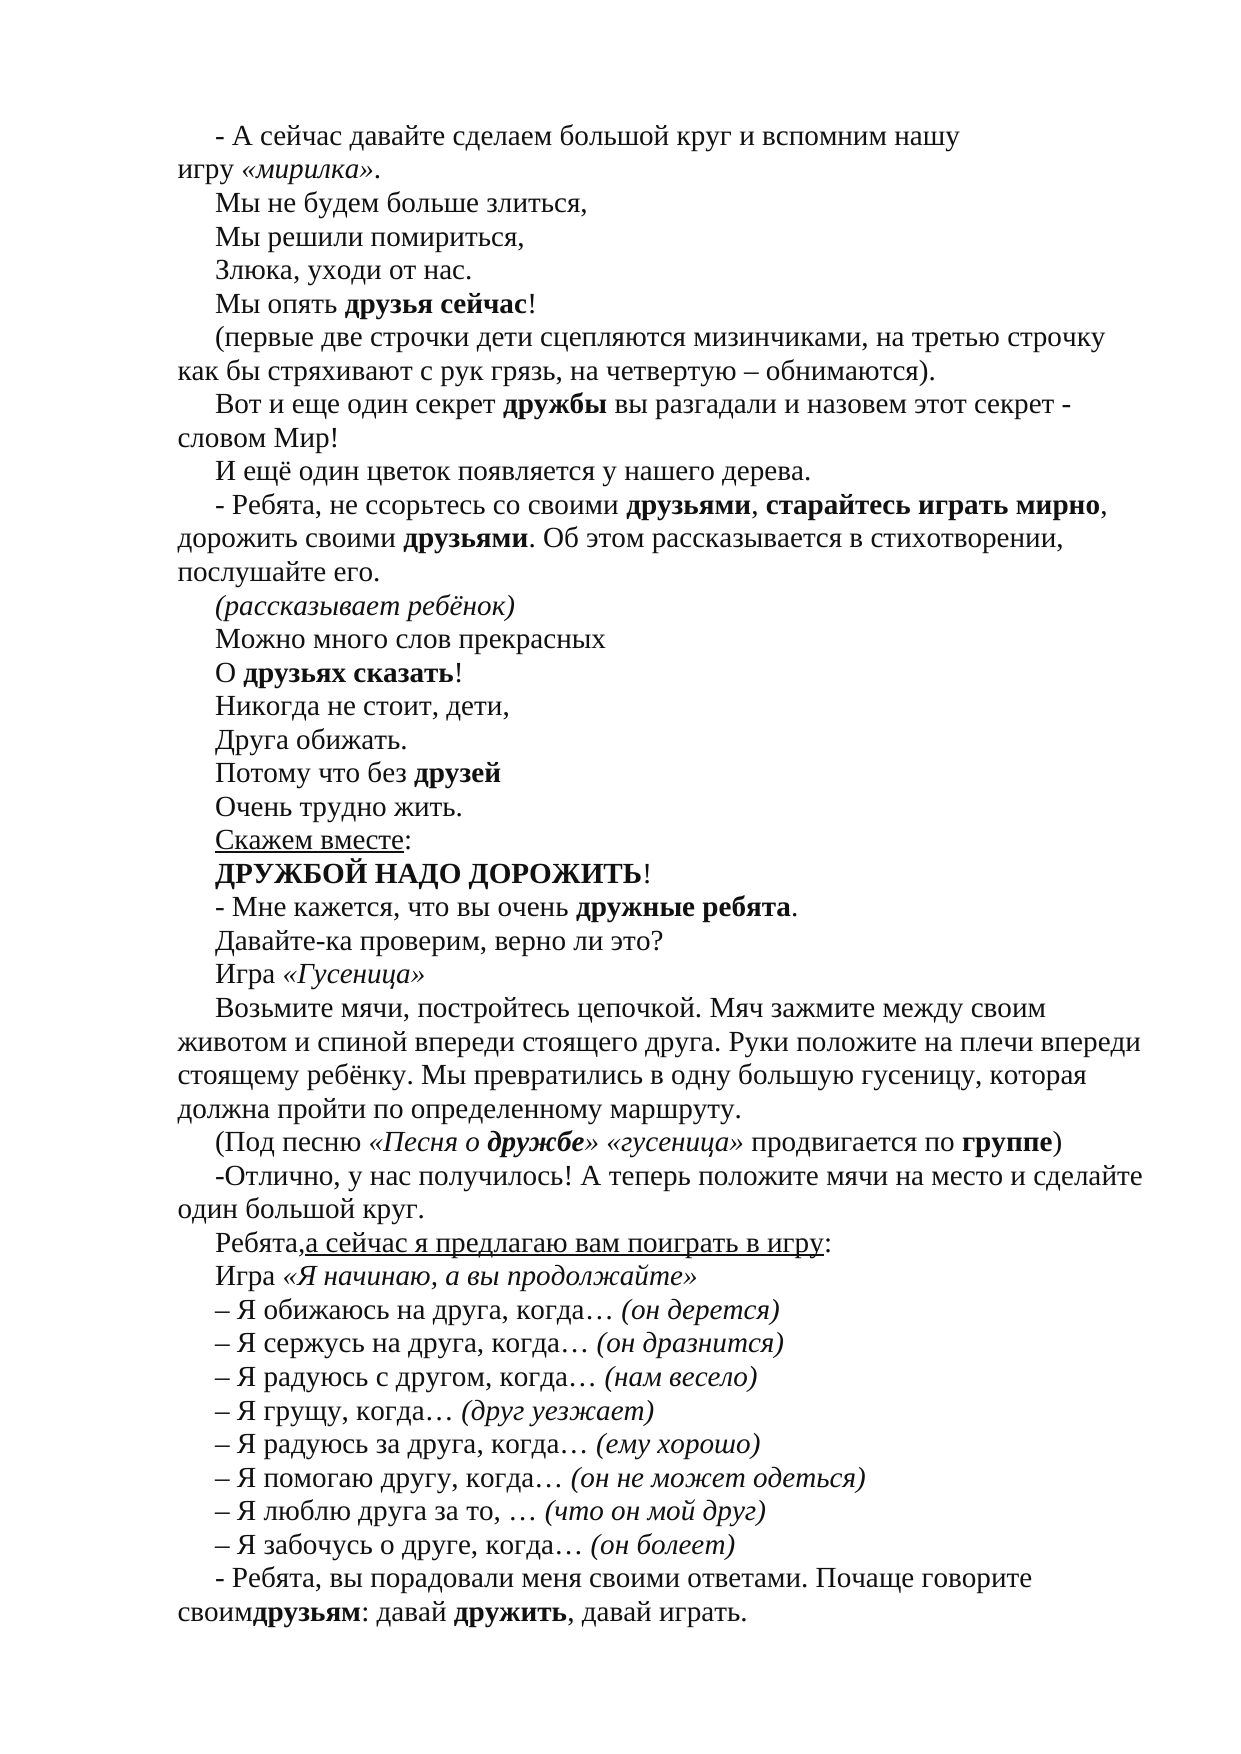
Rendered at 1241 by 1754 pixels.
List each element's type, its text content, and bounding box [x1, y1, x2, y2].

text ДРУЖБОЙ НАДО ДОРОЖИТЬ! [177, 856, 1152, 889]
text Потому что без друзей [177, 755, 1152, 789]
text – Я помогаю другу, когда… (он не может одеться) [177, 1460, 1152, 1493]
text Злюка, уходи от нас. [177, 252, 1152, 286]
text Возьмите мячи, постройтесь цепочкой. Мяч зажмите между своим животом и спиной впереди стоящего друга. Руки положите на плечи впереди стоящему ребёнку. Мы превратились в одну большую гусеницу, которая должна пройти по определенному маршруту. [177, 990, 1152, 1124]
text – Я люблю друга за то, … (что он мой друг) [177, 1493, 1152, 1527]
text И ещё один цветок появляется у нашего дерева. [177, 453, 1152, 487]
text – Я радуюсь с другом, когда… (нам весело) [177, 1359, 1152, 1393]
text Очень трудно жить. [177, 789, 1152, 822]
text Друга обижать. [177, 722, 1152, 755]
text -Отлично, у нас получилось! А теперь положите мячи на место и сделайте один большой круг. [177, 1158, 1152, 1225]
text Мы решили помириться, [177, 219, 1152, 252]
text (Под песню «Песня о дружбе» «гусеница» продвигается по группе) [177, 1124, 1152, 1158]
text Мы опять друзья сейчас! [177, 286, 1152, 319]
text - А сейчас давайте сделаем большой круг и вспомним нашу игру «мирилка». [177, 118, 1152, 185]
text (первые две строчки дети сцепляются мизинчиками, на третью строчку как бы стряхивают с рук грязь, на четвертую – обнимаются). [177, 319, 1152, 386]
text Вот и еще один секрет дружбы вы разгадали и назовем этот секрет - словом Мир! [177, 386, 1152, 453]
text О друзьях сказать! [177, 655, 1152, 688]
text - Мне кажется, что вы очень дружные ребята. [177, 889, 1152, 923]
text Никогда не стоит, дети, [177, 688, 1152, 722]
text Игра «Я начинаю, а вы продолжайте» [177, 1258, 1152, 1292]
text – Я грущу, когда… (друг уезжает) [177, 1393, 1152, 1426]
text Скажем вместе: [177, 822, 1152, 856]
text - Ребята, не ссорьтесь со своими друзьями, старайтесь играть мирно, дорожить своими друзьями. Об этом рассказывается в стихотворении, послушайте его. [177, 487, 1152, 588]
text Ребята,а сейчас я предлагаю вам поиграть в игру: [177, 1225, 1152, 1258]
text – Я радуюсь за друга, когда… (ему хорошо) [177, 1426, 1152, 1460]
text – Я забочусь о друге, когда… (он болеет) [177, 1527, 1152, 1560]
text Давайте-ка проверим, верно ли это? [177, 923, 1152, 957]
text Можно много слов прекрасных [177, 621, 1152, 655]
text – Я сержусь на друга, когда… (он дразнится) [177, 1326, 1152, 1359]
text - Ребята, вы порадовали меня своими ответами. Почаще говорите своимдрузьям: давай дружить, давай играть. [177, 1560, 1152, 1627]
text Игра «Гусеница» [177, 957, 1152, 990]
text (рассказывает ребёнок) [177, 588, 1152, 621]
text – Я обижаюсь на друга, когда… (он дерется) [177, 1292, 1152, 1326]
text Мы не будем больше злиться, [177, 185, 1152, 219]
